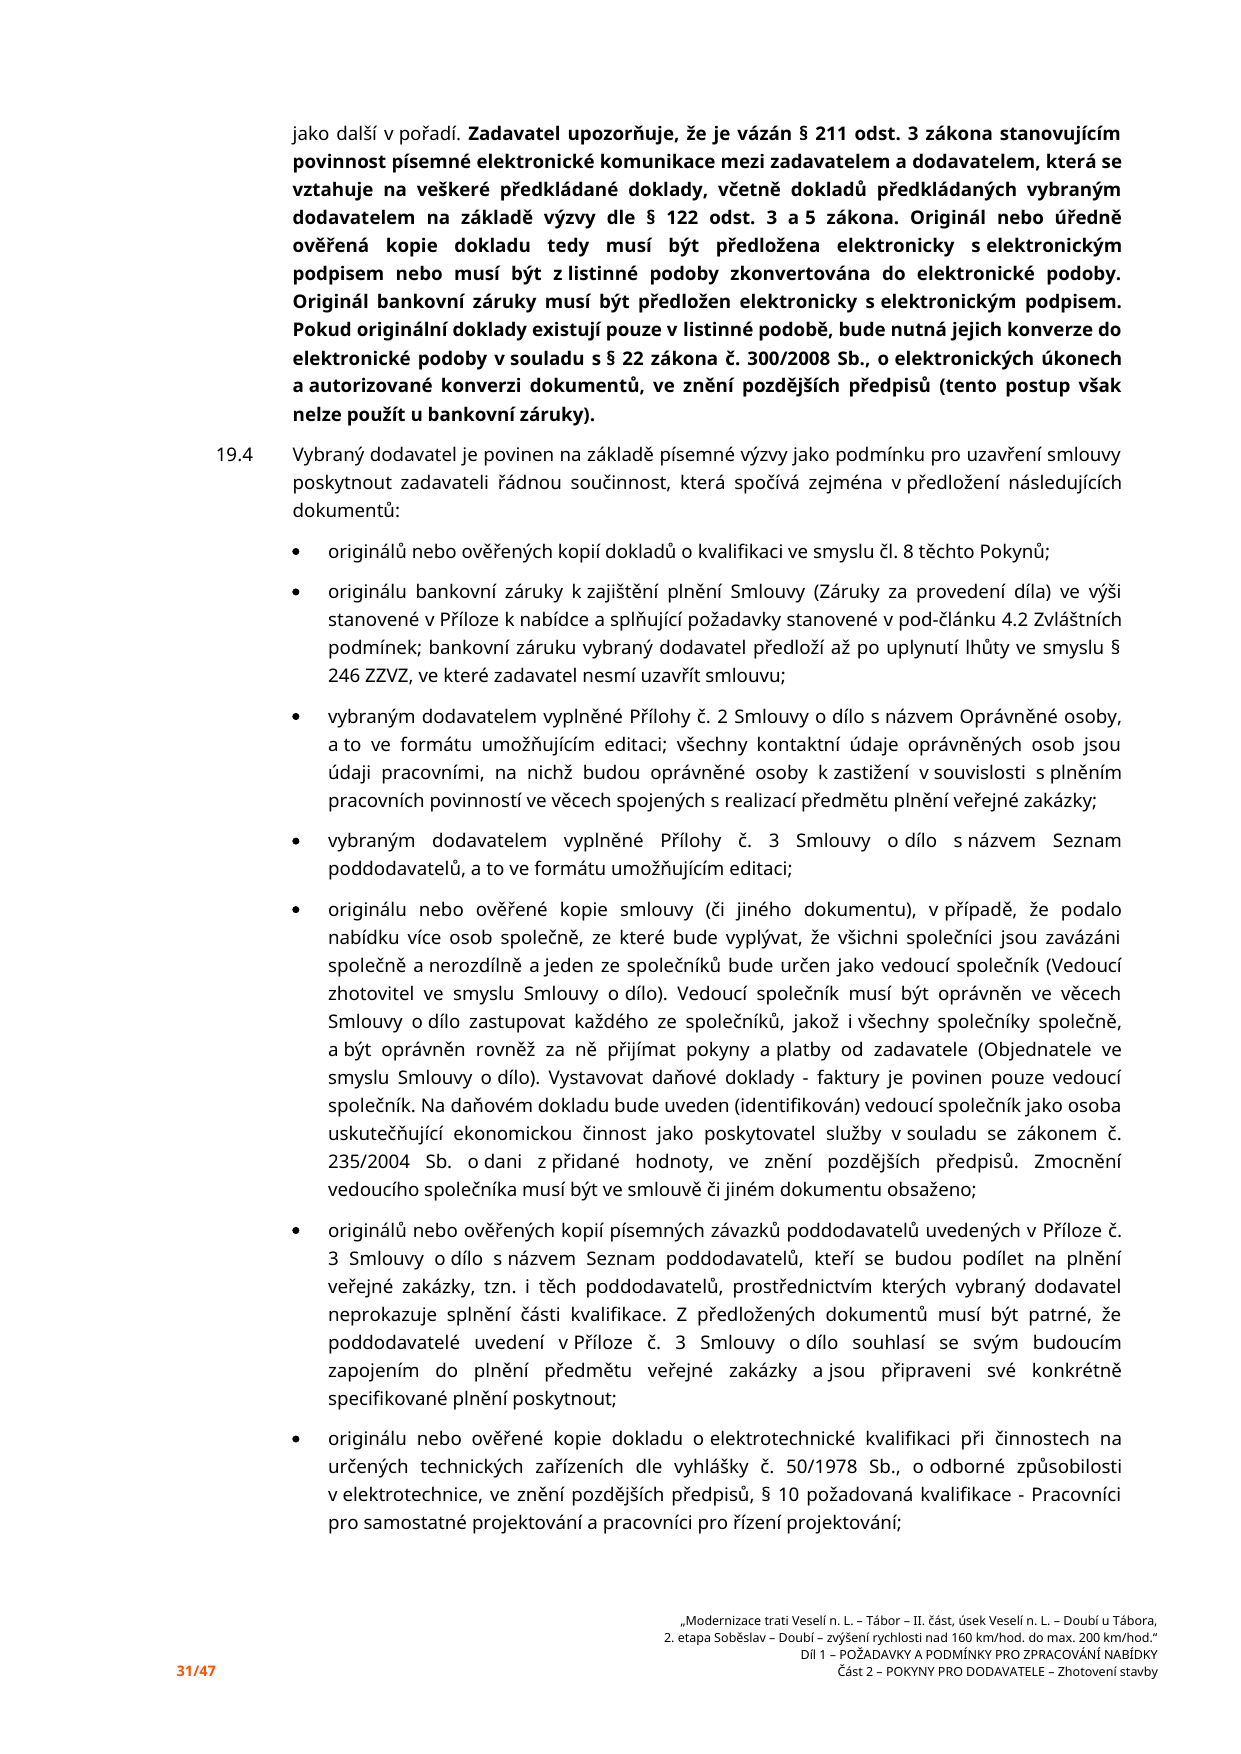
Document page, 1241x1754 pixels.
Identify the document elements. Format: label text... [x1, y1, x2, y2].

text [216, 121, 1122, 426]
text originálů nebo ověřených kopií dokladů o kvalifikaci ve smyslu čl. 8 těchto Pokynů; [292, 538, 1122, 563]
text originálu bankovní záruky k zajištění plnění Smlouvy (Záruky za provedení díla) ve výši stanovené v Příloze k nabídce a splňující požadavky stanovené v pod-článku 4.2 Zvláštních podmínek; bankovní záruku vybraný dodavatel předloží až po uplynutí lhůty ve smyslu § 246 ZZVZ, ve které zadavatel nesmí uzavřít smlouvu; [292, 578, 1122, 688]
text vybraným dodavatelem vyplněné Přílohy č. 3 Smlouvy o dílo s názvem Seznam poddodavatelů, a to ve formátu umožňujícím editaci; [292, 828, 1122, 881]
text vybraným dodavatelem vyplněné Přílohy č. 2 Smlouvy o dílo s názvem Oprávněné osoby, a to ve formátu umožňujícím editaci; všechny kontaktní údaje oprávněných osob jsou údaji pracovními, na nichž budou oprávněné osoby k zastižení v souvislosti s plněním pracovních povinností ve věcech spojených s realizací předmětu plnění veřejné zakázky; [292, 703, 1122, 813]
text originálu nebo ověřené kopie dokladu o elektrotechnické kvalifikaci při činnostech na určených technických zařízeních dle vyhlášky č. 50/1978 Sb., o odborné způsobilosti v elektrotechnice, ve znění pozdějších předpisů, § 10 požadovaná kvalifikace - Pracovníci pro samostatné projektování a pracovníci pro řízení projektování; [292, 1426, 1122, 1535]
text Vybraný dodavatel je povinen na základě písemné výzvy jako podmínku pro uzavření smlouvy poskytnout zadavateli řádnou součinnost, která spočívá zejména v předložení následujících dokumentů: [216, 441, 1122, 523]
text originálu nebo ověřené kopie smlouvy (či jiného dokumentu), v případě, že podalo nabídku více osob společně, ze které bude vyplývat, že všichni společníci jsou zavázáni společně a nerozdílně a jeden ze společníků bude určen jako vedoucí společník (Vedoucí zhotovitel ve smyslu Smlouvy o dílo). Vedoucí společník musí být oprávněn ve věcech Smlouvy o dílo zastupovat každého ze společníků, jakož i všechny společníky společně, a být oprávněn rovněž za ně přijímat pokyny a platby od zadavatele (Objednatele ve smyslu Smlouvy o dílo). Vystavovat daňové doklady - faktury je povinen pouze vedoucí společník. Na daňovém dokladu bude uveden (identifikován) vedoucí společník jako osoba uskutečňující ekonomickou činnost jako poskytovatel služby v souladu se zákonem č. 235/2004 Sb. o dani z přidané hodnoty, ve znění pozdějších předpisů. Zmocnění vedoucího společníka musí být ve smlouvě či jiném dokumentu obsaženo; [292, 896, 1122, 1202]
text originálů nebo ověřených kopií písemných závazků poddodavatelů uvedených v Příloze č. 3 Smlouvy o dílo s názvem Seznam poddodavatelů, kteří se budou podílet na plnění veřejné zakázky, tzn. i těch poddodavatelů, prostřednictvím kterých vybraný dodavatel neprokazuje splnění části kvalifikace. Z předložených dokumentů musí být patrné, že poddodavatelé uvedení v Příloze č. 3 Smlouvy o dílo souhlasí se svým budoucím zapojením do plnění předmětu veřejné zakázky a jsou připraveni své konkrétně specifikované plnění poskytnout; [292, 1217, 1122, 1411]
